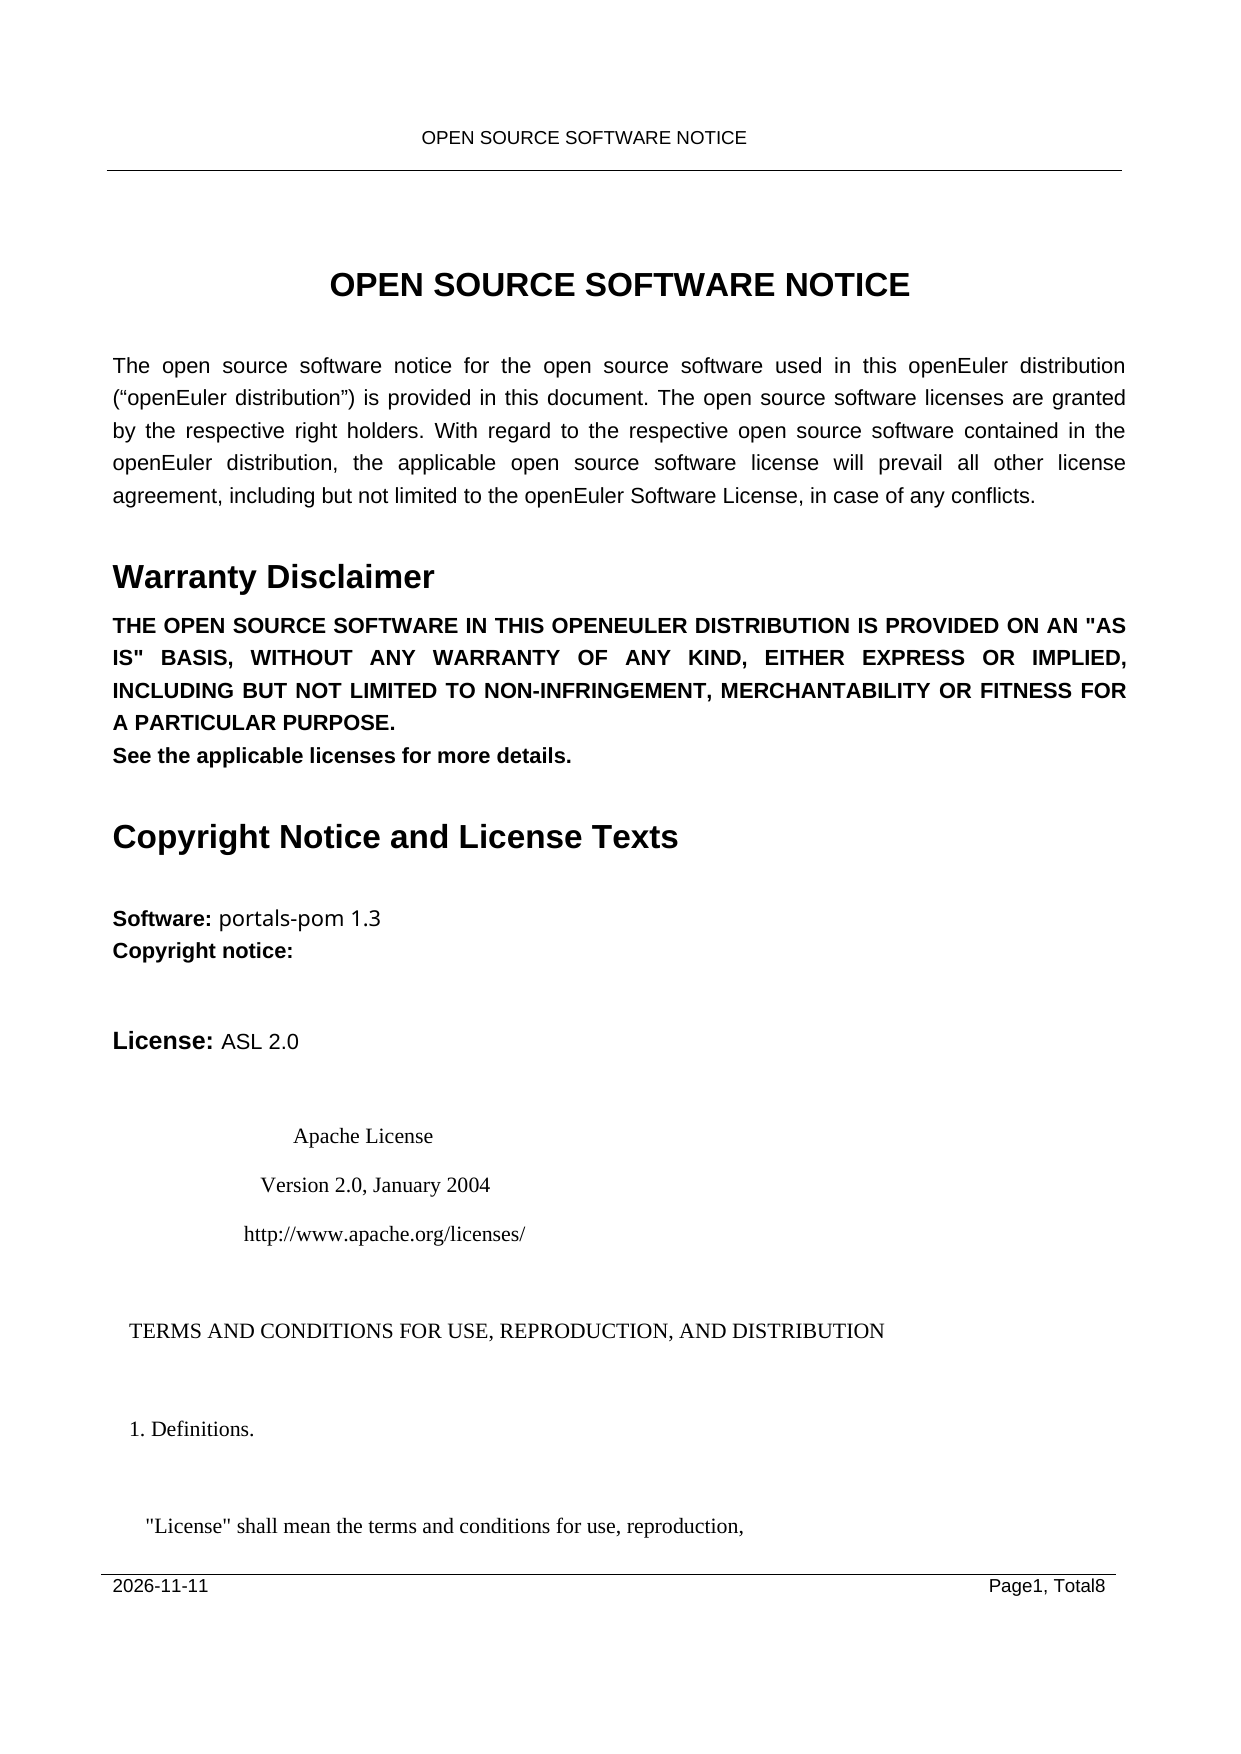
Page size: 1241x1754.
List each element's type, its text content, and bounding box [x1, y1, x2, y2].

text THE OPEN SOURCE SOFTWARE IN THIS OPENEULER DISTRIBUTION IS PROVIDED ON AN "AS IS" BASIS, WITHOUT ANY WARRANTY OF ANY KIND, EITHER EXPRESS OR IMPLIED, INCLUDING BUT NOT LIMITED TO NON-INFRINGEMENT, MERCHANTABILITY OR FITNESS FOR A PARTICULAR PURPOSE. See the applicable licenses for more details. [112, 609, 1128, 771]
text Copyright notice: [112, 934, 1128, 966]
text Software: portals-pom 1.3 [112, 901, 1128, 934]
text Warranty Disclaimer [112, 544, 1128, 609]
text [112, 1071, 1128, 1542]
text The open source software notice for the open source software used in this openEuler distribution (“openEuler distribution”) is provided in this document. The open source software licenses are granted by the respective right holders. With regard to the respective open source software contained in the openEuler distribution, the applicable open source software license will prevail all other license agreement, including but not limited to the openEuler Software License, in case of any conflicts. [112, 349, 1128, 511]
text OPEN SOURCE SOFTWARE NOTICE [112, 251, 1128, 316]
text License: ASL 2.0 [112, 1024, 1128, 1057]
text Copyright Notice and License Texts [112, 804, 1128, 869]
